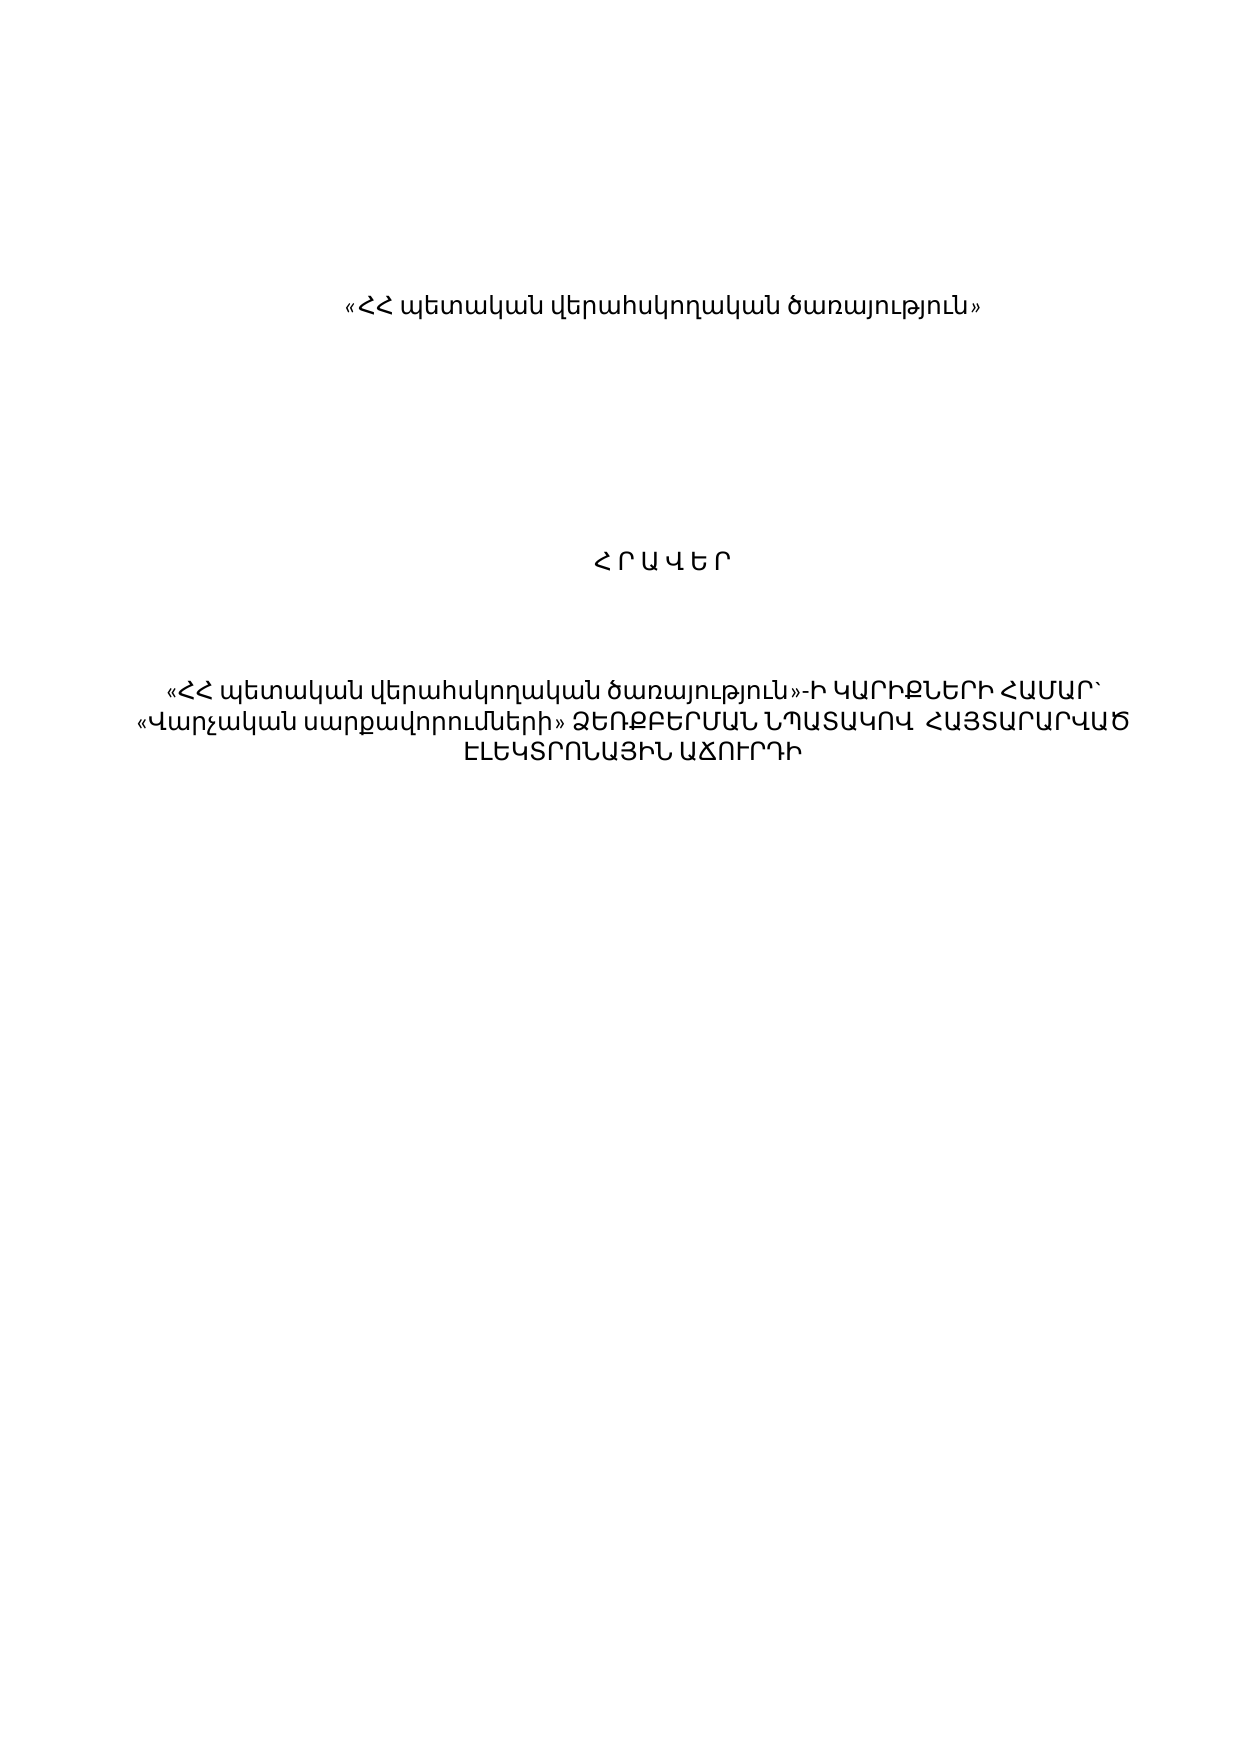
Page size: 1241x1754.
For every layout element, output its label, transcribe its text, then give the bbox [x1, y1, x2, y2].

text « ՀՀ պետական վերահսկողական ծառայություն» [94, 290, 1172, 321]
text «ՀՀ պետական վերահսկողական ծառայություն»-Ի ԿԱՐԻՔՆԵՐԻ ՀԱՄԱՐ` «Վարչական սարքավորումների» ՁԵՌՔԲԵՐՄԱՆ ՆՊԱՏԱԿՈՎ ՀԱՅՏԱՐԱՐՎԱԾ ԷԼԵԿՏՐՈՆԱՅԻՆ ԱՃՈՒՐԴԻ [94, 676, 1172, 767]
text Հ Ր Ա Վ Ե Ր [94, 546, 1172, 577]
